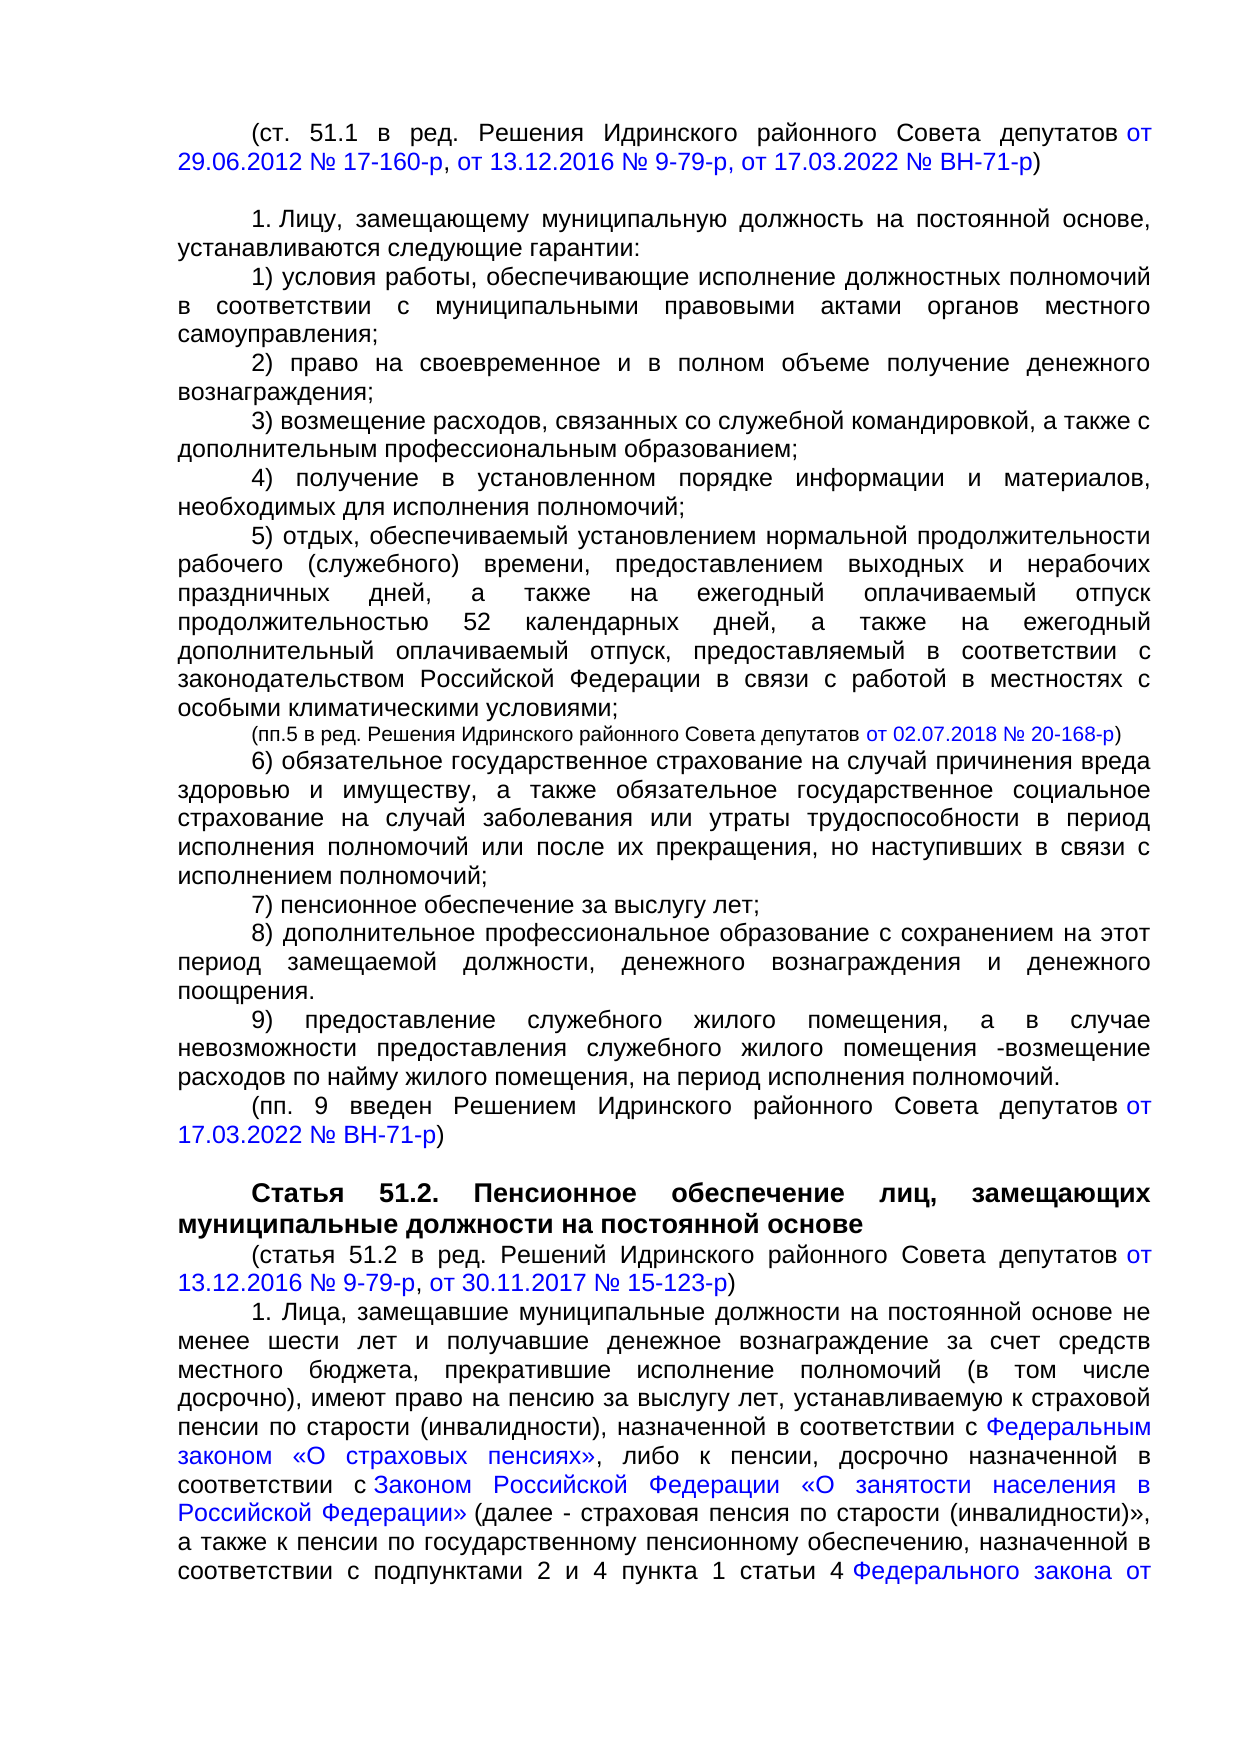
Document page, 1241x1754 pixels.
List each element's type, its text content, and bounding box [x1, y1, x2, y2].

text Статья 51.2. Пенсионное обеспечение лиц, замещающих муниципальные должности на постоянной основе [177, 1177, 1152, 1239]
text 9) предоставление служебного жилого помещения, а в случае невозможности предоставления служебного жилого помещения -возмещение расходов по найму жилого помещения, на период исполнения полномочий. [177, 1004, 1152, 1091]
text 1. Лицу, замещающему муниципальную должность на постоянной основе, устанавливаются следующие гарантии: [177, 204, 1152, 262]
text 8) дополнительное профессиональное образование с сохранением на этот период замещаемой должности, денежного вознаграждения и денежного поощрения. [177, 918, 1152, 1004]
text (пп.5 в ред. Решения Идринского районного Совета депутатов от 02.07.2018 № 20-168-р) [177, 722, 1152, 746]
text (ст. 51.1 в ред. Решения Идринского районного Совета депутатов от 29.06.2012 № 17-160-р, от 13.12.2016 № 9-79-р, от 17.03.2022 № ВН-71-р) [177, 118, 1152, 176]
text 7) пенсионное обеспечение за выслугу лет; [177, 889, 1152, 918]
text 4) получение в установленном порядке информации и материалов, необходимых для исполнения полномочий; [177, 463, 1152, 521]
text 3) возмещение расходов, связанных со служебной командировкой, а также с дополнительным профессиональным образованием; [177, 406, 1152, 463]
text 1) условия работы, обеспечивающие исполнение должностных полномочий в соответствии с муниципальными правовыми актами органов местного самоуправления; [177, 262, 1152, 348]
text (статья 51.2 в ред. Решений Идринского районного Совета депутатов от 13.12.2016 № 9-79-р, от 30.11.2017 № 15-123-р) [177, 1239, 1152, 1297]
text 2) право на своевременное и в полном объеме получение денежного вознаграждения; [177, 348, 1152, 406]
text 5) отдых, обеспечиваемый установлением нормальной продолжительности рабочего (служебного) времени, предоставлением выходных и нерабочих праздничных дней, а также на ежегодный оплачиваемый отпуск продолжительностью 52 календарных дней, а также на ежегодный дополнительный оплачиваемый отпуск, предоставляемый в соответствии с законодательством Российской Федерации в связи с работой в местностях с особыми климатическими условиями; [177, 521, 1152, 722]
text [177, 1297, 1152, 1584]
text (пп. 9 введен Решением Идринского районного Совета депутатов от 17.03.2022 № ВН-71-р) [177, 1091, 1152, 1148]
text 6) обязательное государственное страхование на случай причинения вреда здоровью и имуществу, а также обязательное государственное социальное страхование на случай заболевания или утраты трудоспособности в период исполнения полномочий или после их прекращения, но наступивших в связи с исполнением полномочий; [177, 746, 1152, 889]
